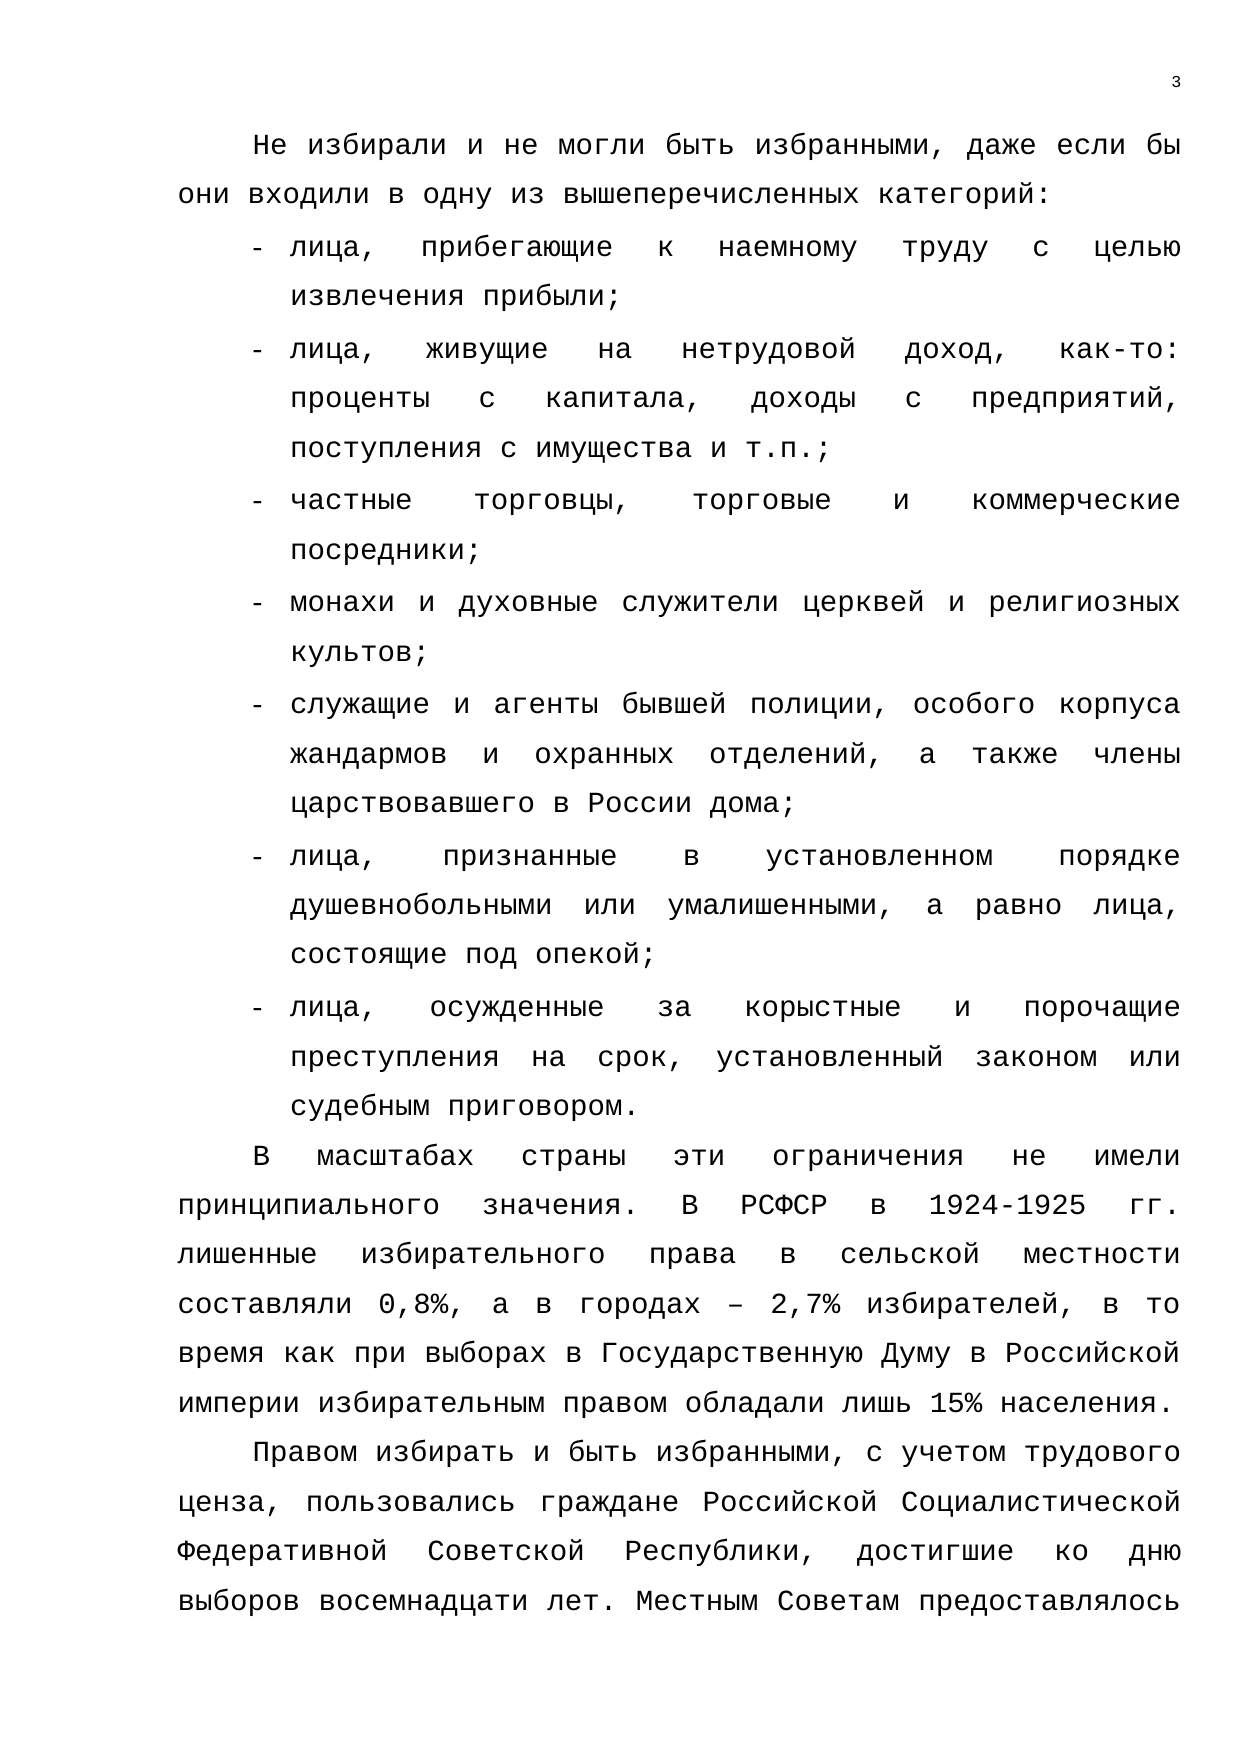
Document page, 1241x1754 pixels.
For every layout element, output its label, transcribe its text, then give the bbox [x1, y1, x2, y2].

list лица, осужденные за корыстные и порочащие преступления на срок, установленный законом или судебным приговором. [252, 989, 1181, 1124]
list лица, живущие на нетрудовой доход, как-то: проценты с капитала, доходы с предприятий, поступления с имущества и т.п.; [252, 331, 1181, 466]
list монахи и духовные служители церквей и религиозных культов; [252, 584, 1181, 670]
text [177, 1437, 1181, 1619]
list частные торговцы, торговые и коммерческие посредники; [252, 482, 1181, 568]
text Не избирали и не могли быть избранными, даже если бы они входили в одну из вышеперечисленных категорий: [177, 130, 1181, 212]
list лица, признанные в установленном порядке душевнобольными или умалишенными, а равно лица, состоящие под опекой; [252, 838, 1181, 973]
list лица, прибегающие к наемному труду с целью извлечения прибыли; [252, 229, 1181, 314]
list служащие и агенты бывшей полиции, особого корпуса жандармов и охранных отделений, а также члены царствовавшего в России дома; [252, 686, 1181, 821]
text В масштабах страны эти ограничения не имели принципиального значения. В РСФСР в 1924-1925 гг. лишенные избирательного права в сельской местности составляли 0,8%, а в городах – 2,7% избирателей, в то время как при выборах в Государственную Думу в Российской империи избирательным правом обладали лишь 15% населения. [177, 1141, 1181, 1421]
